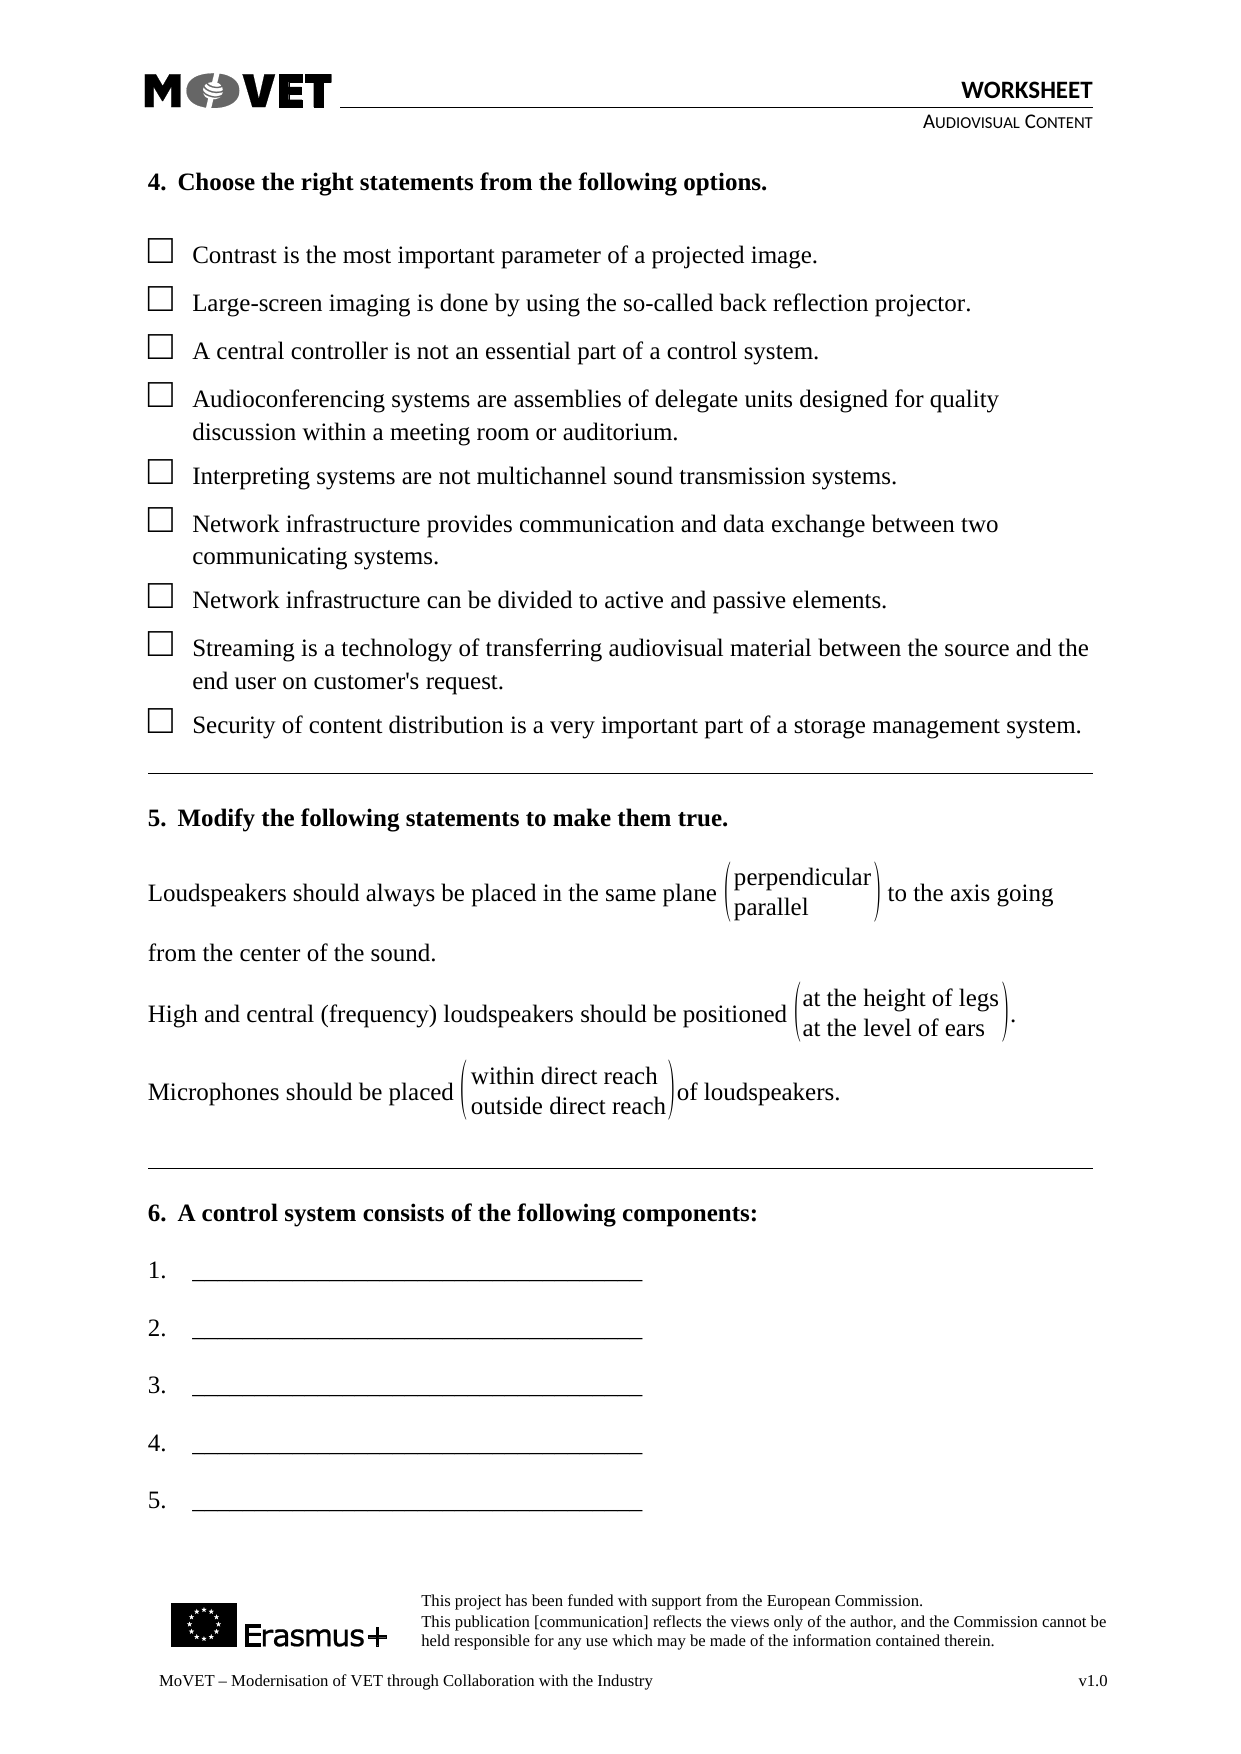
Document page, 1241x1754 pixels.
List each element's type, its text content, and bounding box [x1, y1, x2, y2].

text 1. ____________________________________ [148, 1255, 1093, 1284]
text 5. ____________________________________ [148, 1485, 1093, 1514]
text Loudspeakers should always be placed in the same plane to the axis going from the center of the sound. [148, 861, 1093, 967]
text □ A central controller is not an essential part of a control system. [148, 321, 1093, 369]
text □ Network infrastructure can be divided to active and passive elements. [148, 570, 1093, 618]
text □ Large-screen imaging is done by using the so-called back reflection projector. [148, 273, 1093, 321]
text □ Contrast is the most important parameter of a projected image. [148, 225, 1093, 273]
text 4. ____________________________________ [148, 1428, 1093, 1457]
text □ Streaming is a technology of transferring audiovisual material between the source and the end user on customer's request. [148, 618, 1093, 694]
text 2. ____________________________________ [148, 1313, 1093, 1342]
text Choose the right statements from the following options. [148, 167, 1093, 196]
text Modify the following statements to make them true. [148, 803, 1093, 832]
text □ Security of content distribution is a very important part of a storage management system. [148, 694, 1093, 742]
text □ Audioconferencing systems are assemblies of delegate units designed for quality discussion within a meeting room or auditorium. [148, 369, 1093, 445]
text □ Interpreting systems are not multichannel sound transmission systems. [148, 445, 1093, 493]
text □ Network infrastructure provides communication and data exchange between two communicating systems. [148, 493, 1093, 570]
text High and central (frequency) loudspeakers should be positioned . [148, 982, 1093, 1045]
text 3. ____________________________________ [148, 1370, 1093, 1399]
text A control system consists of the following components: [148, 1198, 1093, 1227]
text Microphones should be placed of loudspeakers. [148, 1059, 1093, 1123]
